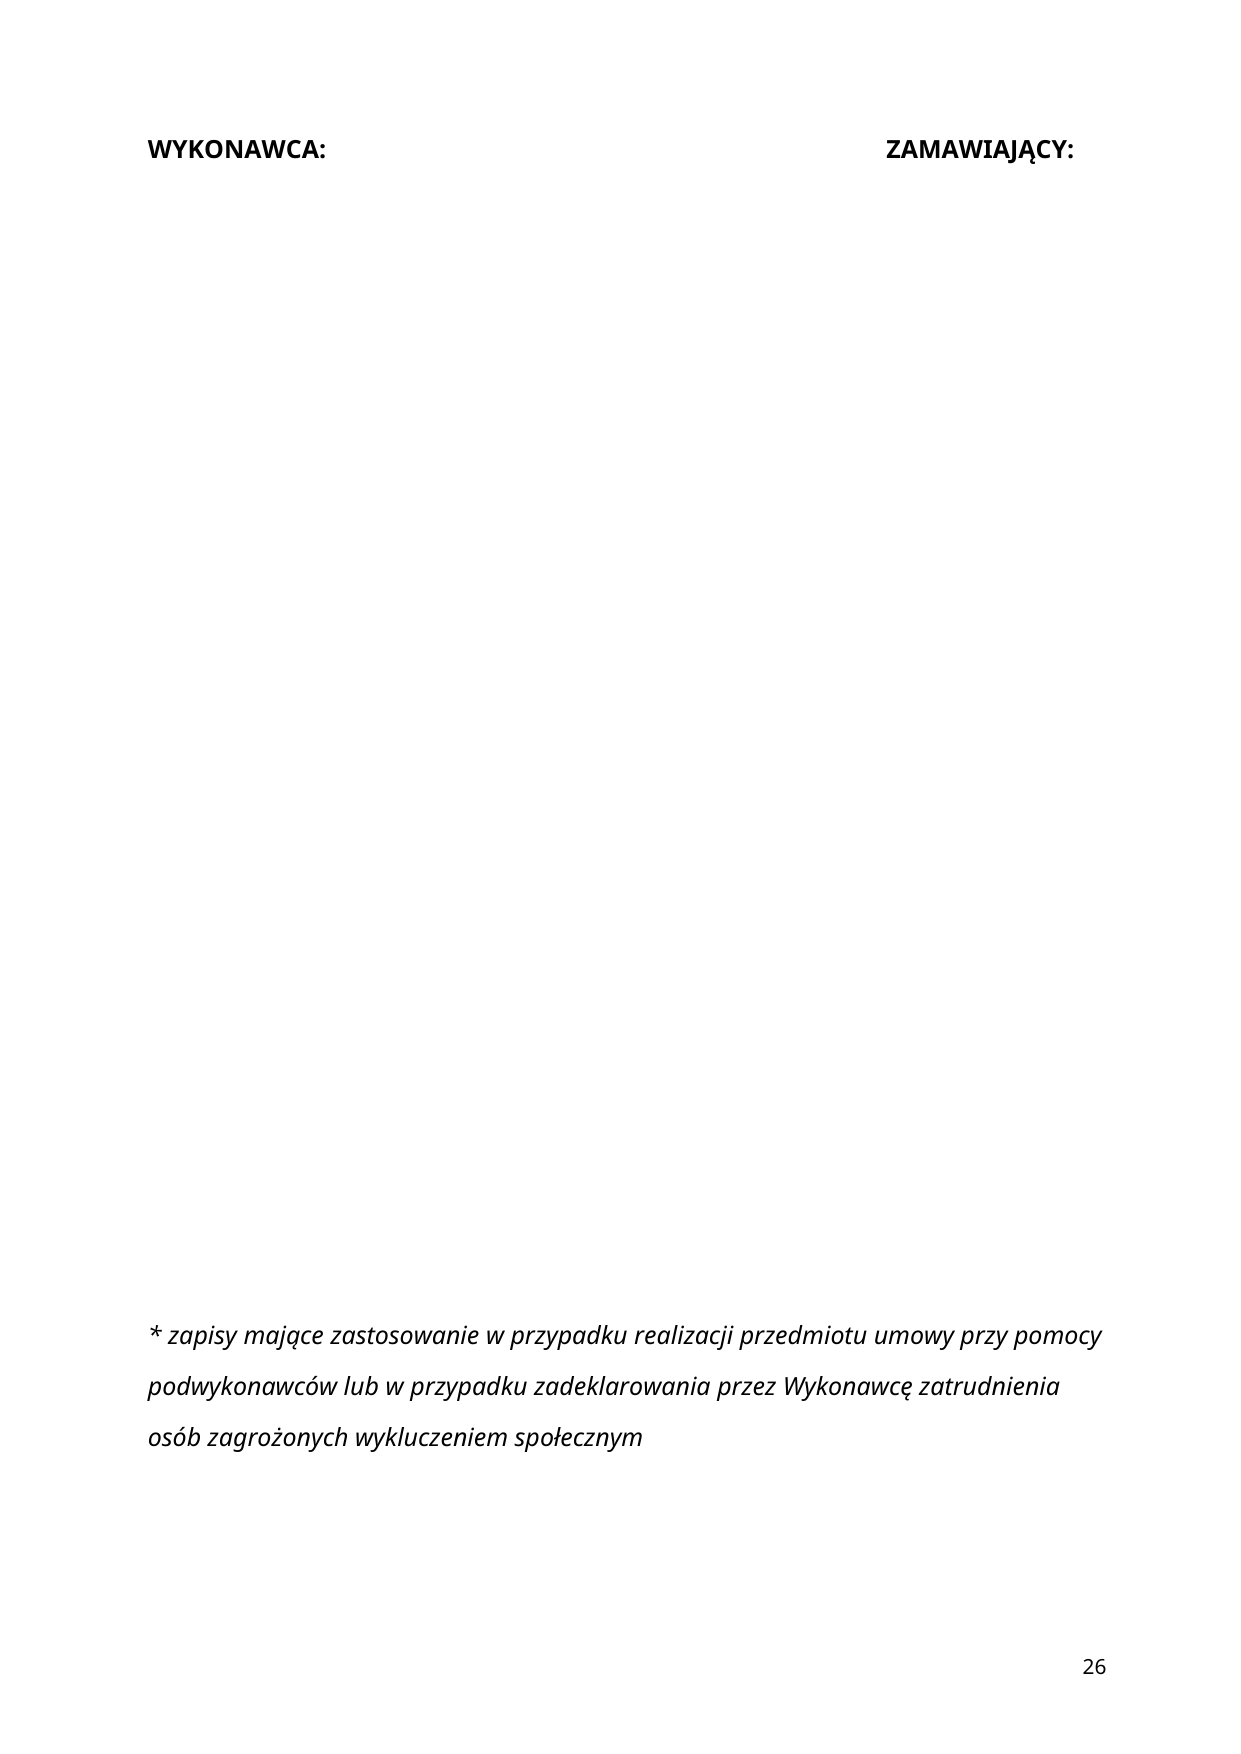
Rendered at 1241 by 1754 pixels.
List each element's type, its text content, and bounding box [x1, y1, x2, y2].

text * zapisy mające zastosowanie w przypadku realizacji przedmiotu umowy przy pomocy podwykonawców lub w przypadku zadeklarowania przez Wykonawcę zatrudnienia osób zagrożonych wykluczeniem społecznym [148, 1318, 1106, 1454]
text WYKONAWCA: ZAMAWIAJĄCY: [148, 131, 1106, 165]
